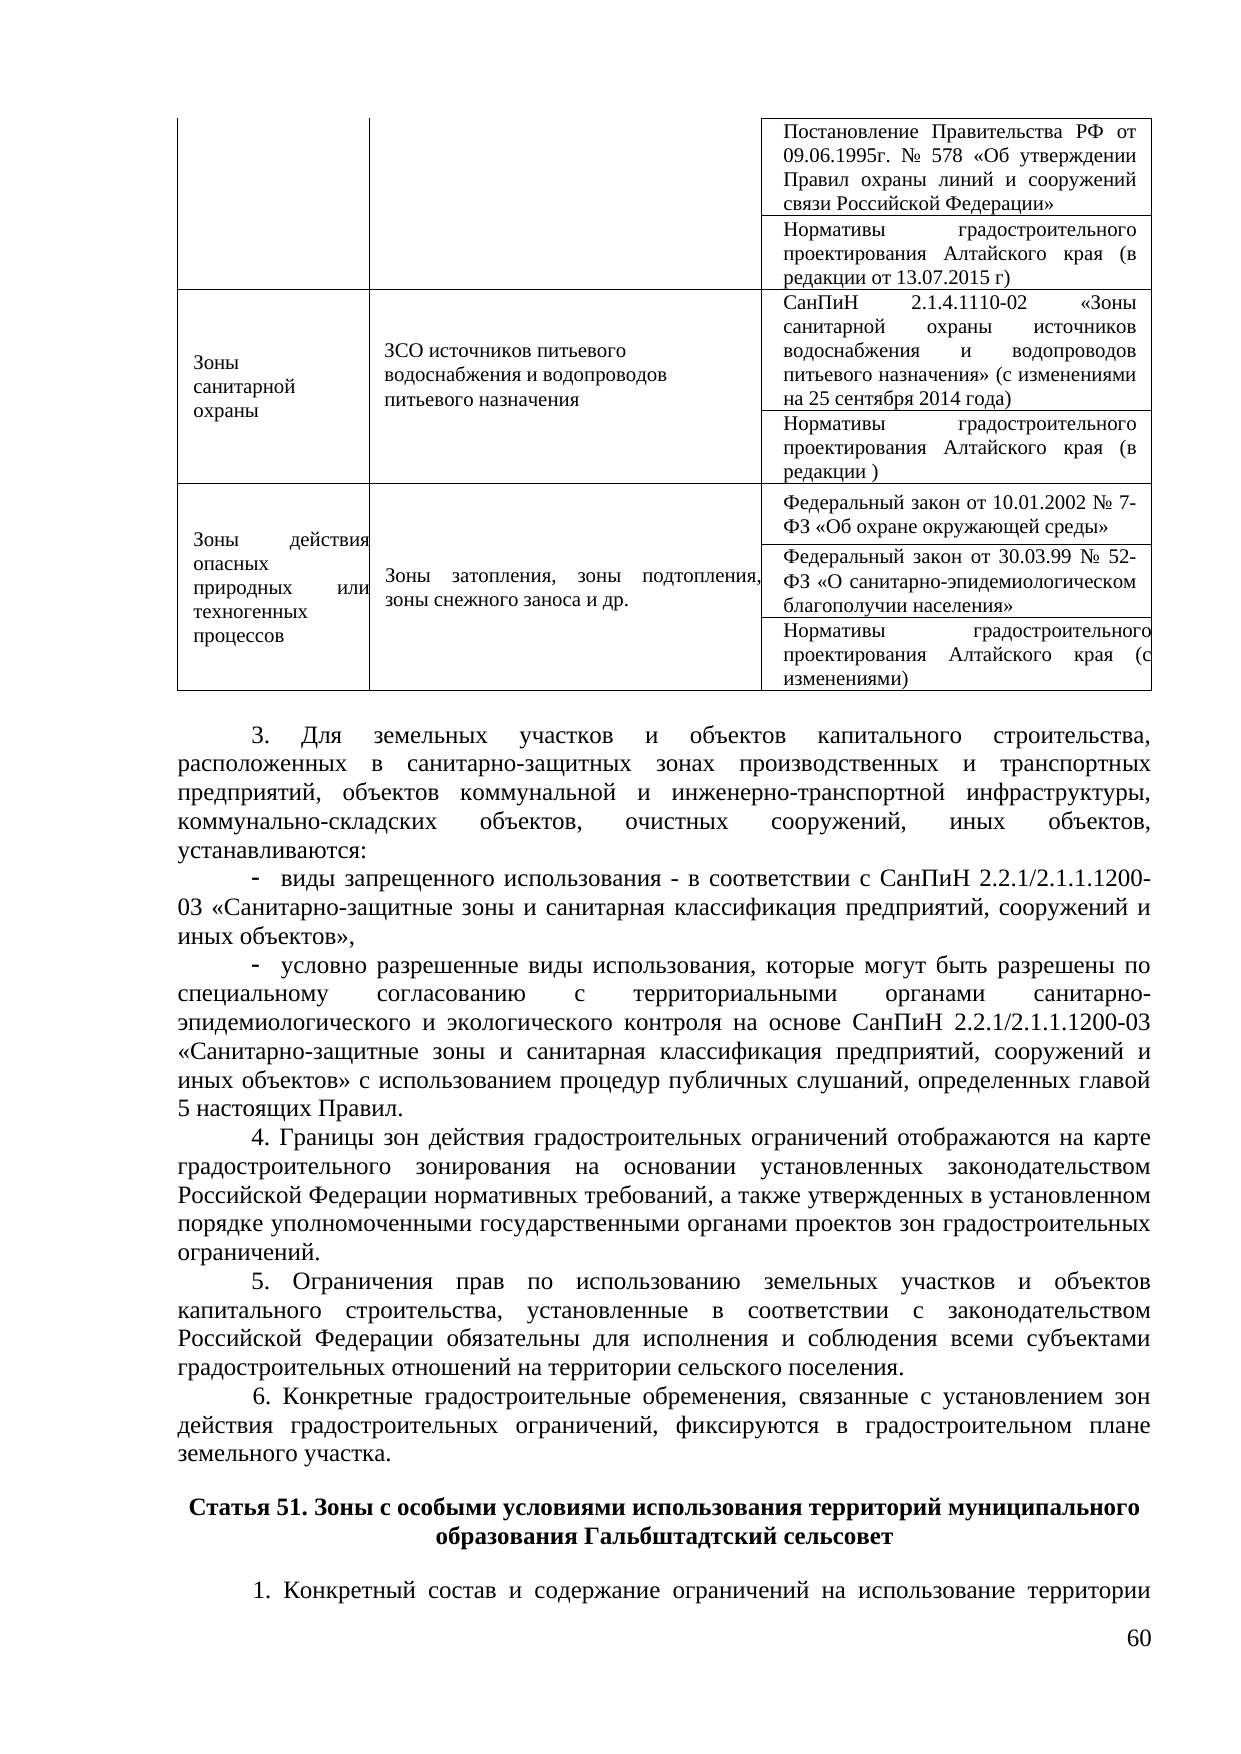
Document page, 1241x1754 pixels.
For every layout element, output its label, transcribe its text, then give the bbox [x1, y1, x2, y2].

table_cell Постановление Правительства РФ от 09.06.1995г. № 578 «Об утверждении Правил охраны линий и сооружений связи Российской Федерации» [762, 119, 1151, 215]
list виды запрещенного использования - в соответствии с СанПиН 2.2.1/2.1.1.1200-03 «Санитарно-защитные зоны и санитарная классификация предприятий, сооружений и иных объектов», [177, 863, 1152, 950]
table_cell Зоны санитарной охраны [178, 290, 369, 483]
table_cell Нормативы градостроительного проектирования Алтайского края (в редакции ) [762, 411, 1151, 483]
table_cell [370, 215, 761, 289]
text Статья 51. Зоны с особыми условиями использования территорий муниципального образования Гальбштадтский сельсовет [177, 1492, 1152, 1550]
table_cell Зоны затопления, зоны подтопления, зоны снежного заноса и др. [370, 484, 761, 690]
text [177, 1575, 1152, 1603]
text 6. Конкретные градостроительные обременения, связанные с установлением зон действия градостроительных ограничений, фиксируются в градостроительном плане земельного участка. [177, 1381, 1152, 1467]
table_cell Федеральный закон от 30.03.99 № 52-ФЗ «О санитарно-эпидемиологическом благополучии населения» [762, 545, 1151, 617]
table_cell Федеральный закон от 10.01.2002 № 7-ФЗ «Об охране окружающей среды» [762, 484, 1151, 543]
table_cell Зоны действия опасных природных или техногенных процессов [178, 484, 369, 690]
text 4. Границы зон действия градостроительных ограничений отображаются на карте градостроительного зонирования на основании установленных законодательством Российской Федерации нормативных требований, а также утвержденных в установленном порядке уполномоченными государственными органами проектов зон градостроительных ограничений. [177, 1122, 1152, 1266]
table_cell ЗСО источников питьевого водоснабжения и водопроводов питьевого назначения [370, 290, 761, 483]
table_cell Нормативы градостроительного проектирования Алтайского края (в редакции от 13.07.2015 г) [762, 216, 1151, 289]
text 3. Для земельных участков и объектов капитального строительства, расположенных в санитарно-защитных зонах производственных и транспортных предприятий, объектов коммунальной и инженерно-транспортной инфраструктуры, коммунально-складских объектов, очистных сооружений, иных объектов, устанавливаются: [177, 720, 1152, 863]
table_cell Нормативы градостроительного проектирования Алтайского края (с изменениями) [762, 618, 1151, 690]
list условно разрешенные виды использования, которые могут быть разрешены по специальному согласованию с территориальными органами санитарно-эпидемиологического и экологического контроля на основе СанПиН 2.2.1/2.1.1.1200-03 «Санитарно-защитные зоны и санитарная классификация предприятий, сооружений и иных объектов» с использованием процедур публичных слушаний, определенных главой 5 настоящих Правил. [177, 950, 1152, 1122]
table_cell СанПиН 2.1.4.1110-02 «Зоны санитарной охраны источников водоснабжения и водопроводов питьевого назначения» (с изменениями на 25 сентября 2014 года) [762, 290, 1151, 410]
text 5. Ограничения прав по использованию земельных участков и объектов капитального строительства, установленные в соответствии с законодательством Российской Федерации обязательны для исполнения и соблюдения всеми субъектами градостроительных отношений на территории сельского поселения. [177, 1266, 1152, 1381]
